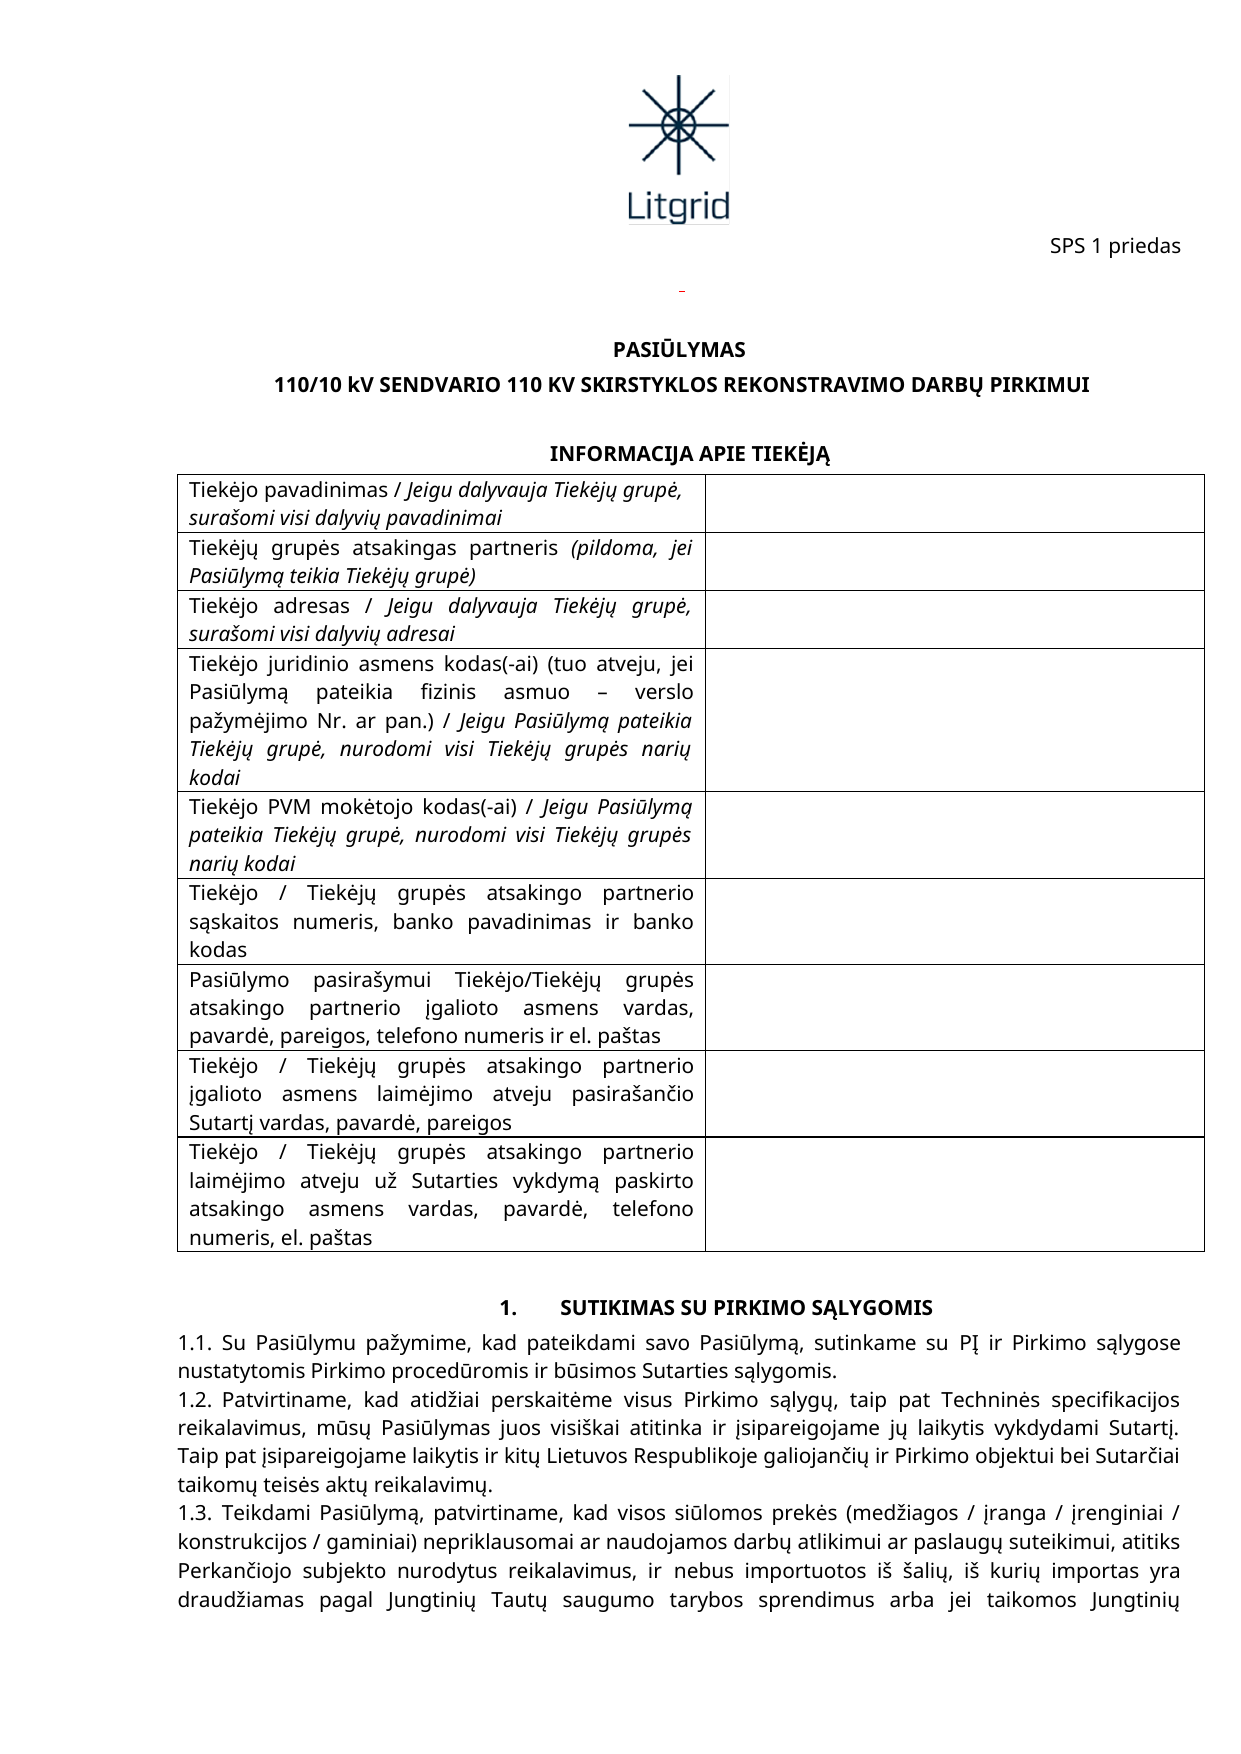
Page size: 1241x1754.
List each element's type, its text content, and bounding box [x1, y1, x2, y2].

table_cell Tiekėjo juridinio asmens kodas(-ai) (tuo atveju, jei Pasiūlymą pateikia fizinis asmuo – verslo pažymėjimo Nr. ar pan.) / Jeigu Pasiūlymą pateikia Tiekėjų grupė, nurodomi visi Tiekėjų grupės narių kodai [178, 649, 705, 791]
picture [628, 75, 730, 225]
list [177, 1498, 1181, 1613]
table_cell [706, 649, 1204, 791]
list SUTIKIMAS SU PIRKIMO SĄLYGOMIS [236, 1293, 1181, 1322]
table_cell [706, 879, 1204, 964]
text PASIŪLYMAS [177, 335, 1181, 364]
table_cell [706, 591, 1204, 648]
text INFORMACIJA APIE TIEKĖJĄ [458, 439, 1181, 468]
table_header [706, 475, 1204, 532]
table_cell [706, 533, 1204, 590]
table_cell Tiekėjo / Tiekėjų grupės atsakingo partnerio laimėjimo atveju už Sutarties vykdymą paskirto atsakingo asmens vardas, pavardė, telefono numeris, el. paštas [178, 1138, 705, 1251]
table_cell Pasiūlymo pasirašymui Tiekėjo/Tiekėjų grupės atsakingo partnerio įgalioto asmens vardas, pavardė, pareigos, telefono numeris ir el. paštas [178, 965, 705, 1050]
table_cell [706, 1138, 1204, 1251]
table_cell [706, 1051, 1204, 1136]
table_cell Tiekėjo PVM mokėtojo kodas(-ai) / Jeigu Pasiūlymą pateikia Tiekėjų grupė, nurodomi visi Tiekėjų grupės narių kodai [178, 792, 705, 877]
text SPS 1 priedas [177, 231, 1181, 259]
text 110/10 kV SENDVARIO 110 KV SKIRSTYKLOS REKONSTRAVIMO DARBŲ PIRKIMUI [177, 370, 1181, 398]
table_cell [706, 792, 1204, 877]
list Su Pasiūlymu pažymime, kad pateikdami savo Pasiūlymą, sutinkame su PĮ ir Pirkimo sąlygose nustatytomis Pirkimo procedūromis ir būsimos Sutarties sąlygomis. [177, 1328, 1181, 1385]
table_cell Tiekėjo / Tiekėjų grupės atsakingo partnerio sąskaitos numeris, banko pavadinimas ir banko kodas [178, 879, 705, 964]
table_cell Tiekėjo adresas / Jeigu dalyvauja Tiekėjų grupė, surašomi visi dalyvių adresai [178, 591, 705, 648]
table_cell Tiekėjo / Tiekėjų grupės atsakingo partnerio įgalioto asmens laimėjimo atveju pasirašančio Sutartį vardas, pavardė, pareigos [178, 1051, 705, 1136]
table_cell [706, 965, 1204, 1050]
table_cell Tiekėjų grupės atsakingas partneris (pildoma, jei Pasiūlymą teikia Tiekėjų grupė) [178, 533, 705, 590]
table_header Tiekėjo pavadinimas / Jeigu dalyvauja Tiekėjų grupė, surašomi visi dalyvių pavadinimai [178, 475, 705, 532]
list Patvirtiname, kad atidžiai perskaitėme visus Pirkimo sąlygų, taip pat Techninės specifikacijos reikalavimus, mūsų Pasiūlymas juos visiškai atitinka ir įsipareigojame jų laikytis vykdydami Sutartį. Taip pat įsipareigojame laikytis ir kitų Lietuvos Respublikoje galiojančių ir Pirkimo objektui bei Sutarčiai taikomų teisės aktų reikalavimų. [177, 1385, 1181, 1498]
